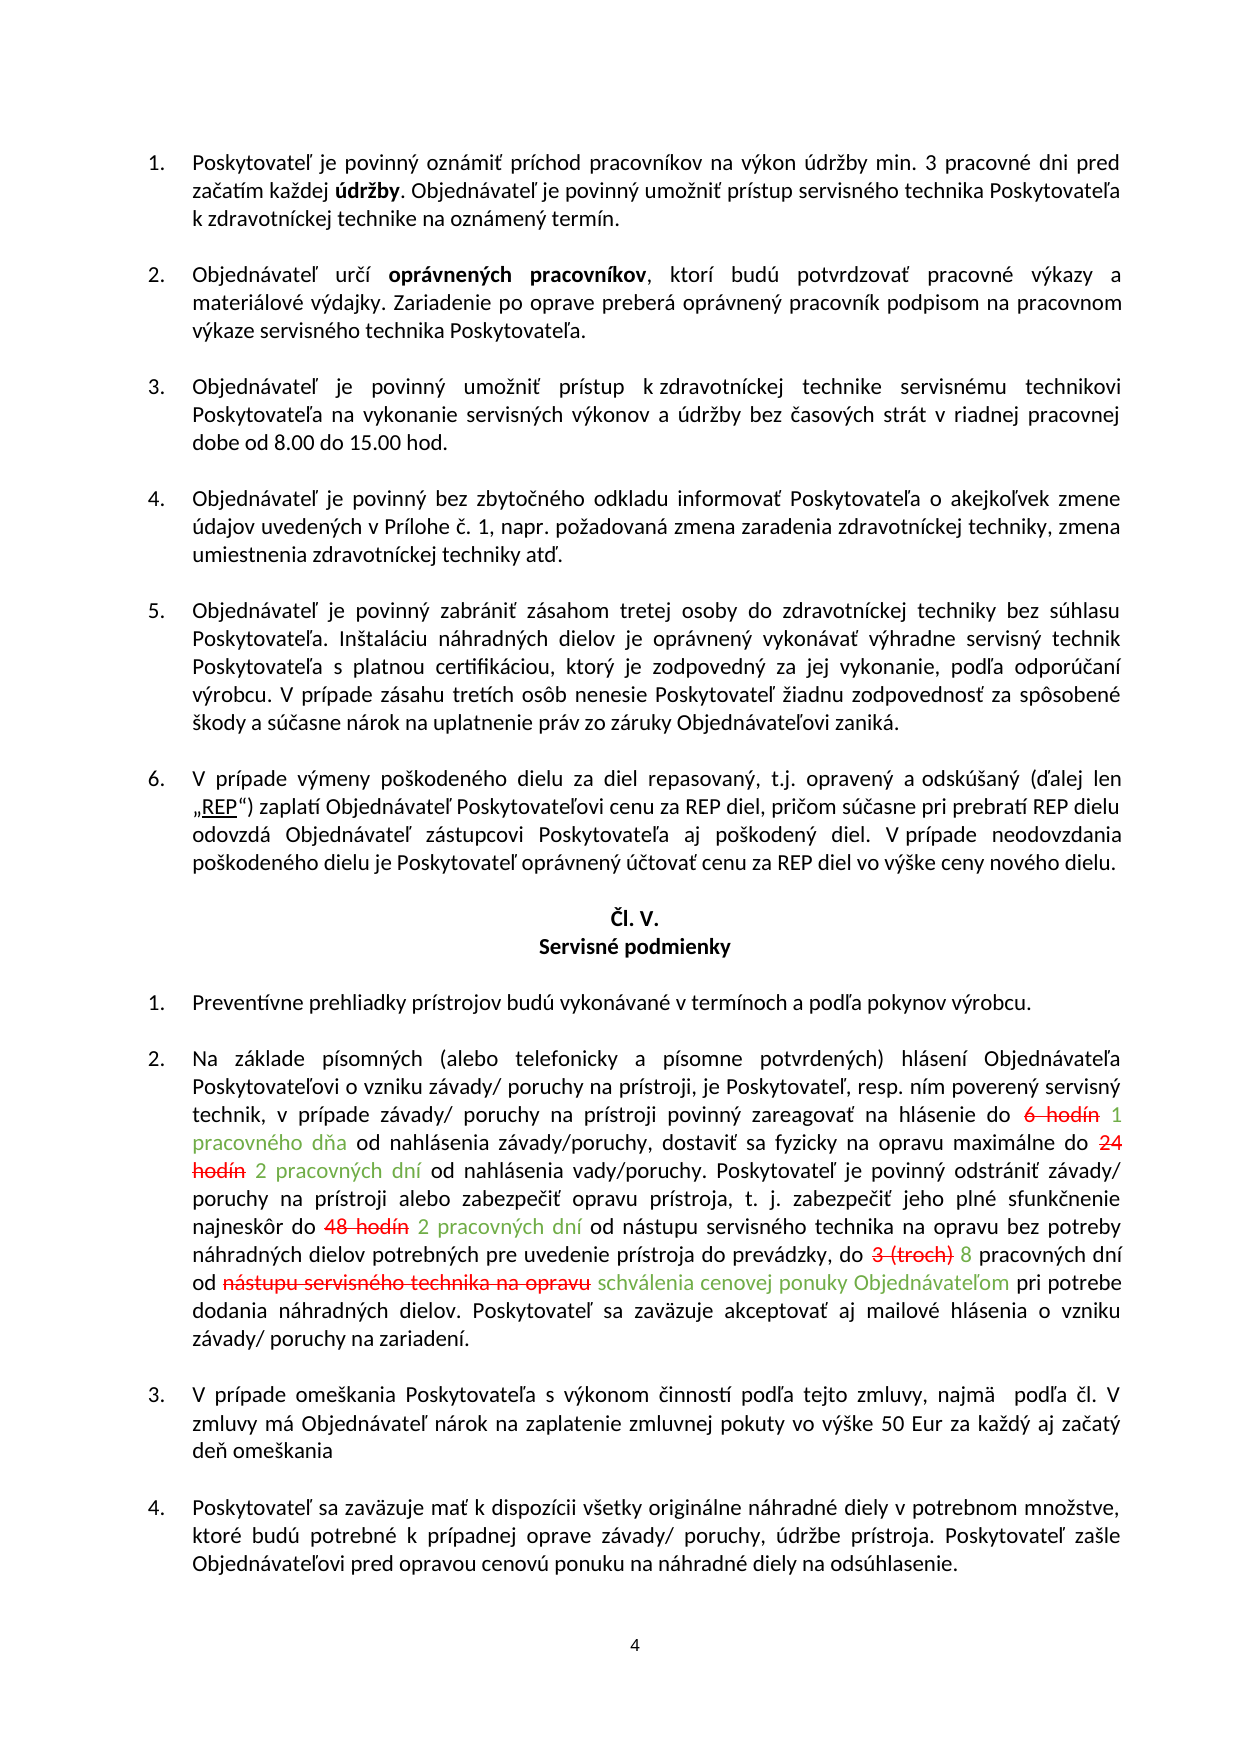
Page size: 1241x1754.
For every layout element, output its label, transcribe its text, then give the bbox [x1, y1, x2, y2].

list Na základe písomných (alebo telefonicky a písomne potvrdených) hlásení Objednávateľa Poskytovateľovi o vzniku závady/ poruchy na prístroji, je Poskytovateľ, resp. ním poverený servisný technik, v prípade závady/ poruchy na prístroji povinný zareagovať na hlásenie do 6 hodín 1 pracovného dňa od nahlásenia závady/poruchy, dostaviť sa fyzicky na opravu maximálne do 24 hodín 2 pracovných dní od nahlásenia vady/poruchy. Poskytovateľ je povinný odstrániť závady/ poruchy na prístroji alebo zabezpečiť opravu prístroja, t. j. zabezpečiť jeho plné sfunkčnenie najneskôr do 48 hodín 2 pracovných dní od nástupu servisného technika na opravu bez potreby náhradných dielov potrebných pre uvedenie prístroja do prevádzky, do 3 (troch) 8 pracovných dní od nástupu servisného technika na opravu schválenia cenovej ponuky Objednávateľom pri potrebe dodania náhradných dielov. Poskytovateľ sa zaväzuje akceptovať aj mailové hlásenia o vzniku závady/ poruchy na zariadení. [148, 1044, 1122, 1353]
list V prípade omeškania Poskytovateľa s výkonom činností podľa tejto zmluvy, najmä podľa čl. V zmluvy má Objednávateľ nárok na zaplatenie zmluvnej pokuty vo výške 50 Eur za každý aj začatý deň omeškania [148, 1381, 1122, 1465]
list Preventívne prehliadky prístrojov budú vykonávané v termínoch a podľa pokynov výrobcu. [148, 988, 1122, 1016]
list Objednávateľ je povinný bez zbytočného odkladu informovať Poskytovateľa o akejkoľvek zmene údajov uvedených v Prílohe č. 1, napr. požadovaná zmena zaradenia zdravotníckej techniky, zmena umiestnenia zdravotníckej techniky atď. [148, 484, 1122, 568]
list Objednávateľ je povinný umožniť prístup k zdravotníckej technike servisnému technikovi Poskytovateľa na vykonanie servisných výkonov a údržby bez časových strát v riadnej pracovnej dobe od 8.00 do 15.00 hod. [148, 372, 1122, 456]
list Objednávateľ je povinný zabrániť zásahom tretej osoby do zdravotníckej techniky bez súhlasu Poskytovateľa. Inštaláciu náhradných dielov je oprávnený vykonávať výhradne servisný technik Poskytovateľa s platnou certifikáciou, ktorý je zodpovedný za jej vykonanie, podľa odporúčaní výrobcu. V prípade zásahu tretích osôb nenesie Poskytovateľ žiadnu zodpovednosť za spôsobené škody a súčasne nárok na uplatnenie práv zo záruky Objednávateľovi zaniká. [148, 596, 1122, 736]
list V prípade výmeny poškodeného dielu za diel repasovaný, t.j. opravený a odskúšaný (ďalej len „REP“) zaplatí Objednávateľ Poskytovateľovi cenu za REP diel, pričom súčasne pri prebratí REP dielu odovzdá Objednávateľ zástupcovi Poskytovateľa aj poškodený diel. V prípade neodovzdania poškodeného dielu je Poskytovateľ oprávnený účtovať cenu za REP diel vo výške ceny nového dielu. [148, 764, 1122, 876]
list Poskytovateľ je povinný oznámiť príchod pracovníkov na výkon údržby min. 3 pracovné dni pred začatím každej údržby. Objednávateľ je povinný umožniť prístup servisného technika Poskytovateľa k zdravotníckej technike na oznámený termín. [148, 148, 1122, 232]
text Servisné podmienky [148, 932, 1122, 960]
list Objednávateľ určí oprávnených pracovníkov, ktorí budú potvrdzovať pracovné výkazy a materiálové výdajky. Zariadenie po oprave preberá oprávnený pracovník podpisom na pracovnom výkaze servisného technika Poskytovateľa. [148, 260, 1122, 344]
list Poskytovateľ sa zaväzuje mať k dispozícii všetky originálne náhradné diely v potrebnom množstve, ktoré budú potrebné k prípadnej oprave závady/ poruchy, údržbe prístroja. Poskytovateľ zašle Objednávateľovi pred opravou cenovú ponuku na náhradné diely na odsúhlasenie. [148, 1493, 1122, 1577]
text Čl. V. [148, 904, 1122, 932]
